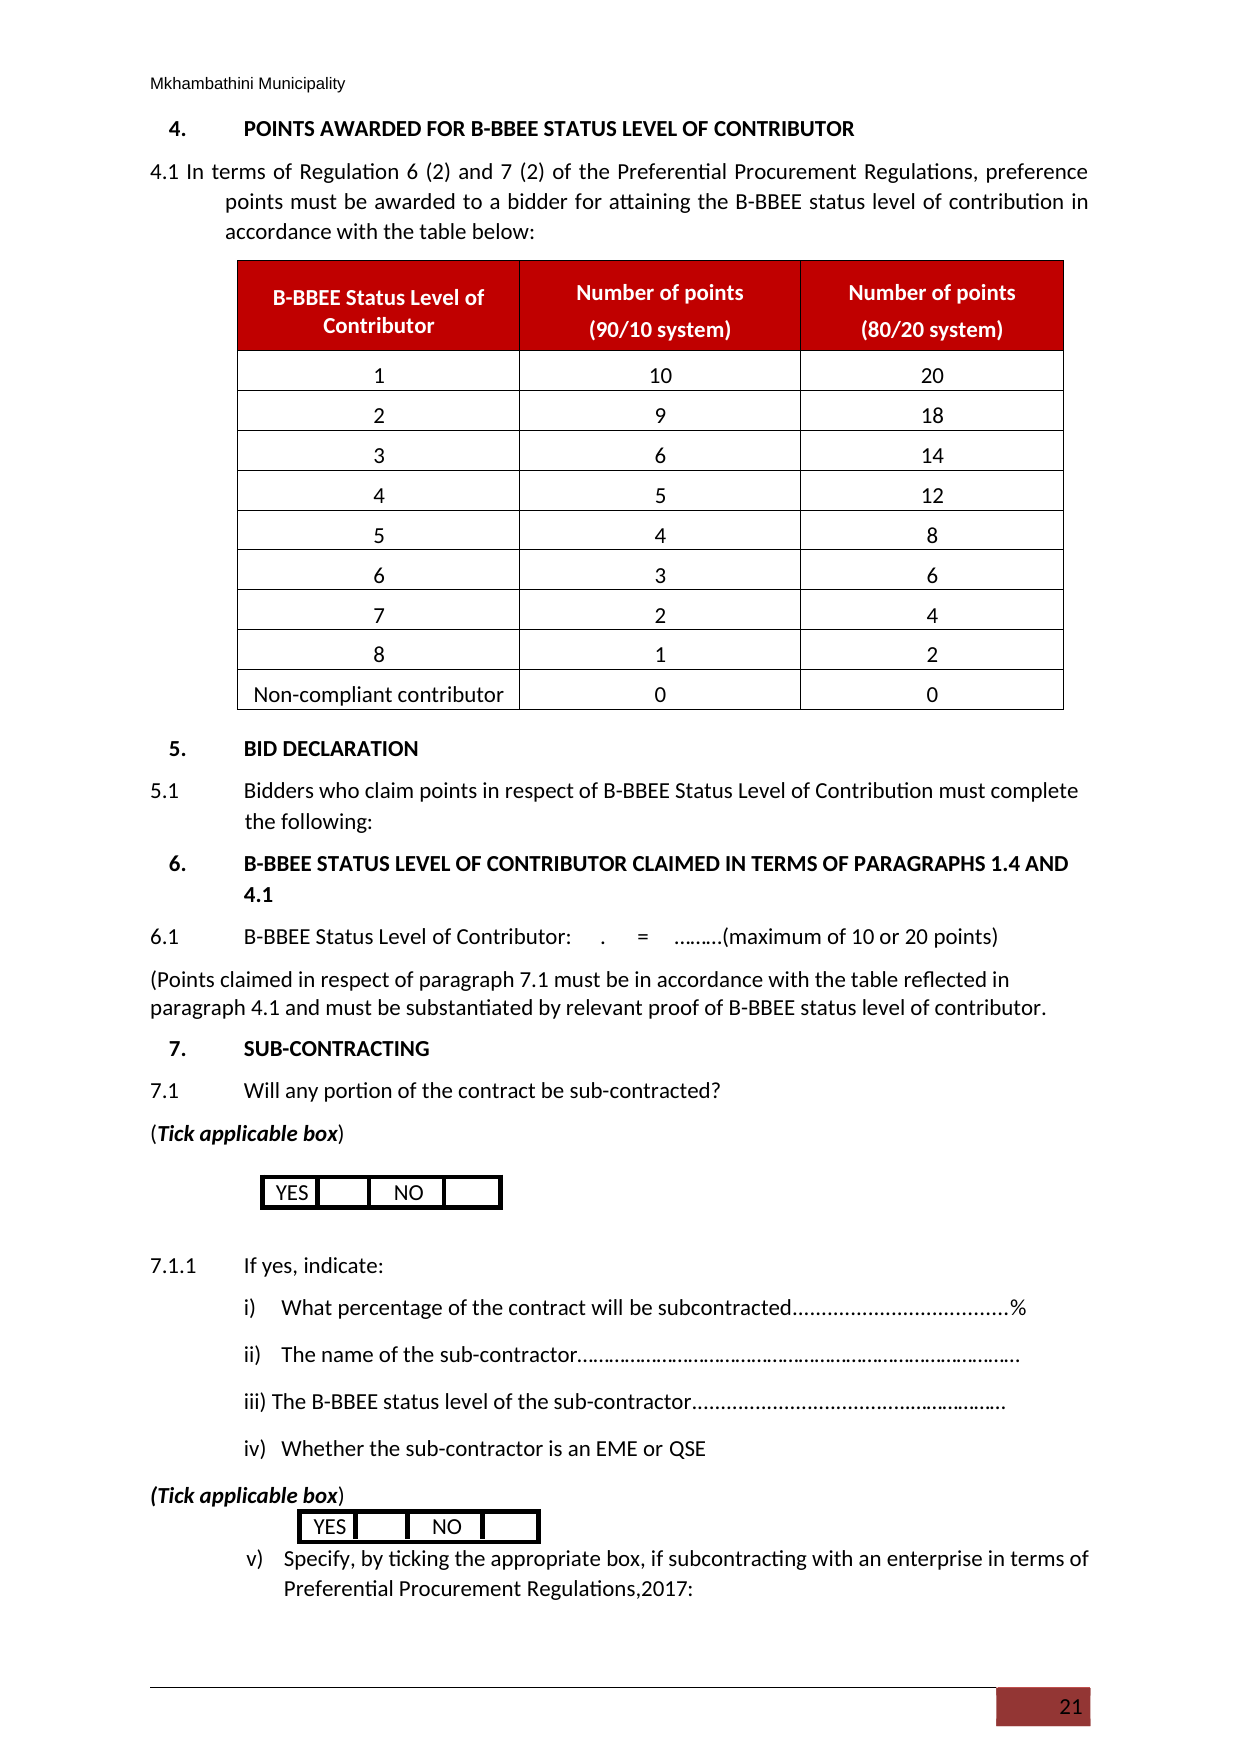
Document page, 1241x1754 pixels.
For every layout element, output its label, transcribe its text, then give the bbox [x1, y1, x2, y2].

table_header Number of points (80/20 system) [801, 261, 1063, 350]
table_cell 8 [801, 511, 1063, 549]
list Specify, by ticking the appropriate box, if subcontracting with an enterprise in terms of Preferential Procurement Regulations,2017: [246, 1544, 1091, 1602]
table_cell 3 [238, 431, 519, 469]
table_cell 0 [801, 670, 1063, 709]
table_cell 14 [801, 431, 1063, 469]
subtitle SUB-CONTRACTING [169, 1034, 1211, 1062]
text 6.1 B-BBEE Status Level of Contributor: . = ………(maximum of 10 or 20 points) [150, 922, 1211, 950]
table_header B-BBEE Status Level of Contributor [238, 261, 519, 350]
subtitle B-BBEE STATUS LEVEL OF CONTRIBUTOR CLAIMED IN TERMS OF PARAGRAPHS 1.4 AND 4.1 [169, 849, 1090, 908]
table_cell 4 [520, 511, 800, 549]
subtitle POINTS AWARDED FOR B-BBEE STATUS LEVEL OF CONTRIBUTOR [169, 114, 1211, 142]
table_cell 5 [520, 471, 800, 509]
list Will any portion of the contract be sub-contracted? (Tick applicable box) [150, 1076, 723, 1147]
text (Tick applicable box) [150, 1481, 1211, 1509]
table_cell 18 [801, 391, 1063, 430]
text 4.1 In terms of Regulation 6 (2) and 7 (2) of the Preferential Procurement Regulations, preference points must be awarded to a bidder for attaining the B-BBEE status level of contribution in accordance with the table below: [150, 157, 1091, 245]
table_header Number of points (90/10 system) [520, 261, 800, 350]
list The name of the sub-contractor………………………………………………………………………… [244, 1340, 1211, 1368]
table_header YES [265, 1179, 315, 1205]
table_cell 5 [238, 511, 519, 549]
table_cell 6 [520, 431, 800, 469]
table_cell 1 [520, 630, 800, 669]
table_cell 10 [520, 351, 800, 390]
table_cell 6 [238, 550, 519, 589]
table_cell 2 [520, 590, 800, 629]
text (Points claimed in respect of paragraph 7.1 must be in accordance with the table reflected in paragraph 4.1 and must be substantiated by relevant proof of B-BBEE status level of contributor. [150, 965, 1079, 1021]
list What percentage of the contract will be subcontracted % [244, 1293, 1211, 1321]
table_cell 7 [238, 590, 519, 629]
table_cell 8 [238, 630, 519, 669]
table_cell 3 [520, 550, 800, 589]
table_cell 2 [801, 630, 1063, 669]
table_cell 20 [801, 351, 1063, 390]
text 5.1 Bidders who claim points in respect of B-BBEE Status Level of Contribution must complete the following: [150, 777, 1088, 835]
table_header YES [302, 1514, 353, 1539]
table_header [446, 1179, 498, 1205]
table_cell 4 [238, 471, 519, 509]
table_cell 0 [520, 670, 800, 709]
table_cell Non-compliant contributor [238, 670, 519, 709]
table_cell 12 [801, 471, 1063, 509]
table_header NO [410, 1514, 480, 1539]
subtitle BID DECLARATION [169, 734, 1211, 762]
table_cell 2 [238, 391, 519, 430]
list Whether the sub-contractor is an EME or QSE [244, 1434, 1211, 1462]
table_cell 4 [801, 590, 1063, 629]
table_cell 9 [520, 391, 800, 430]
table_cell 6 [801, 550, 1063, 589]
table_cell 1 [238, 351, 519, 390]
table_header [485, 1514, 536, 1539]
text iii) The B-BBEE status level of the sub-contractor......................................……………… [244, 1387, 1211, 1415]
list If yes, indicate: [150, 1251, 1211, 1279]
table_header [320, 1179, 367, 1205]
table_header NO [371, 1179, 442, 1205]
table_header [358, 1514, 405, 1539]
